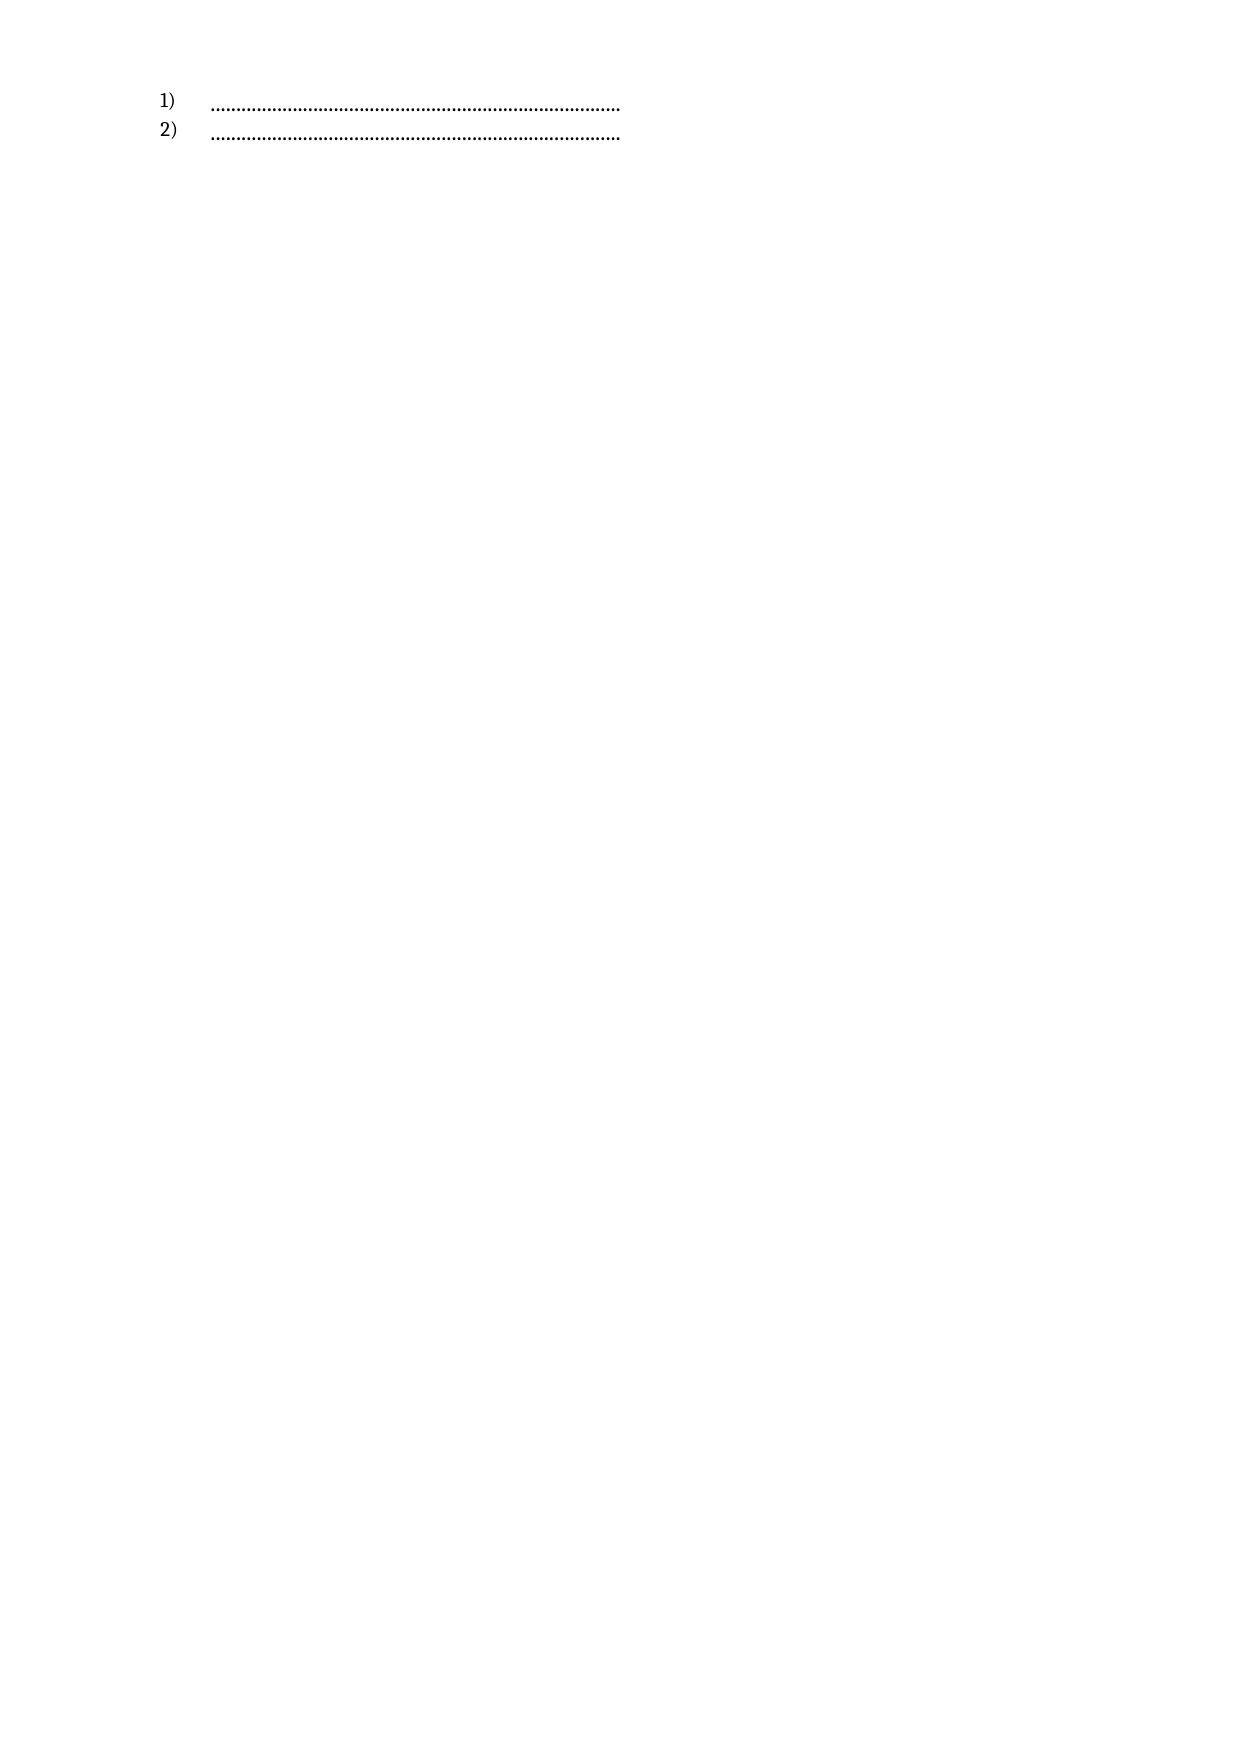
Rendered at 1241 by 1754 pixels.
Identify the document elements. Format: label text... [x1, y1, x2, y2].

list ................................................................................ [160, 117, 1093, 146]
list ................................................................................ [160, 89, 1093, 117]
